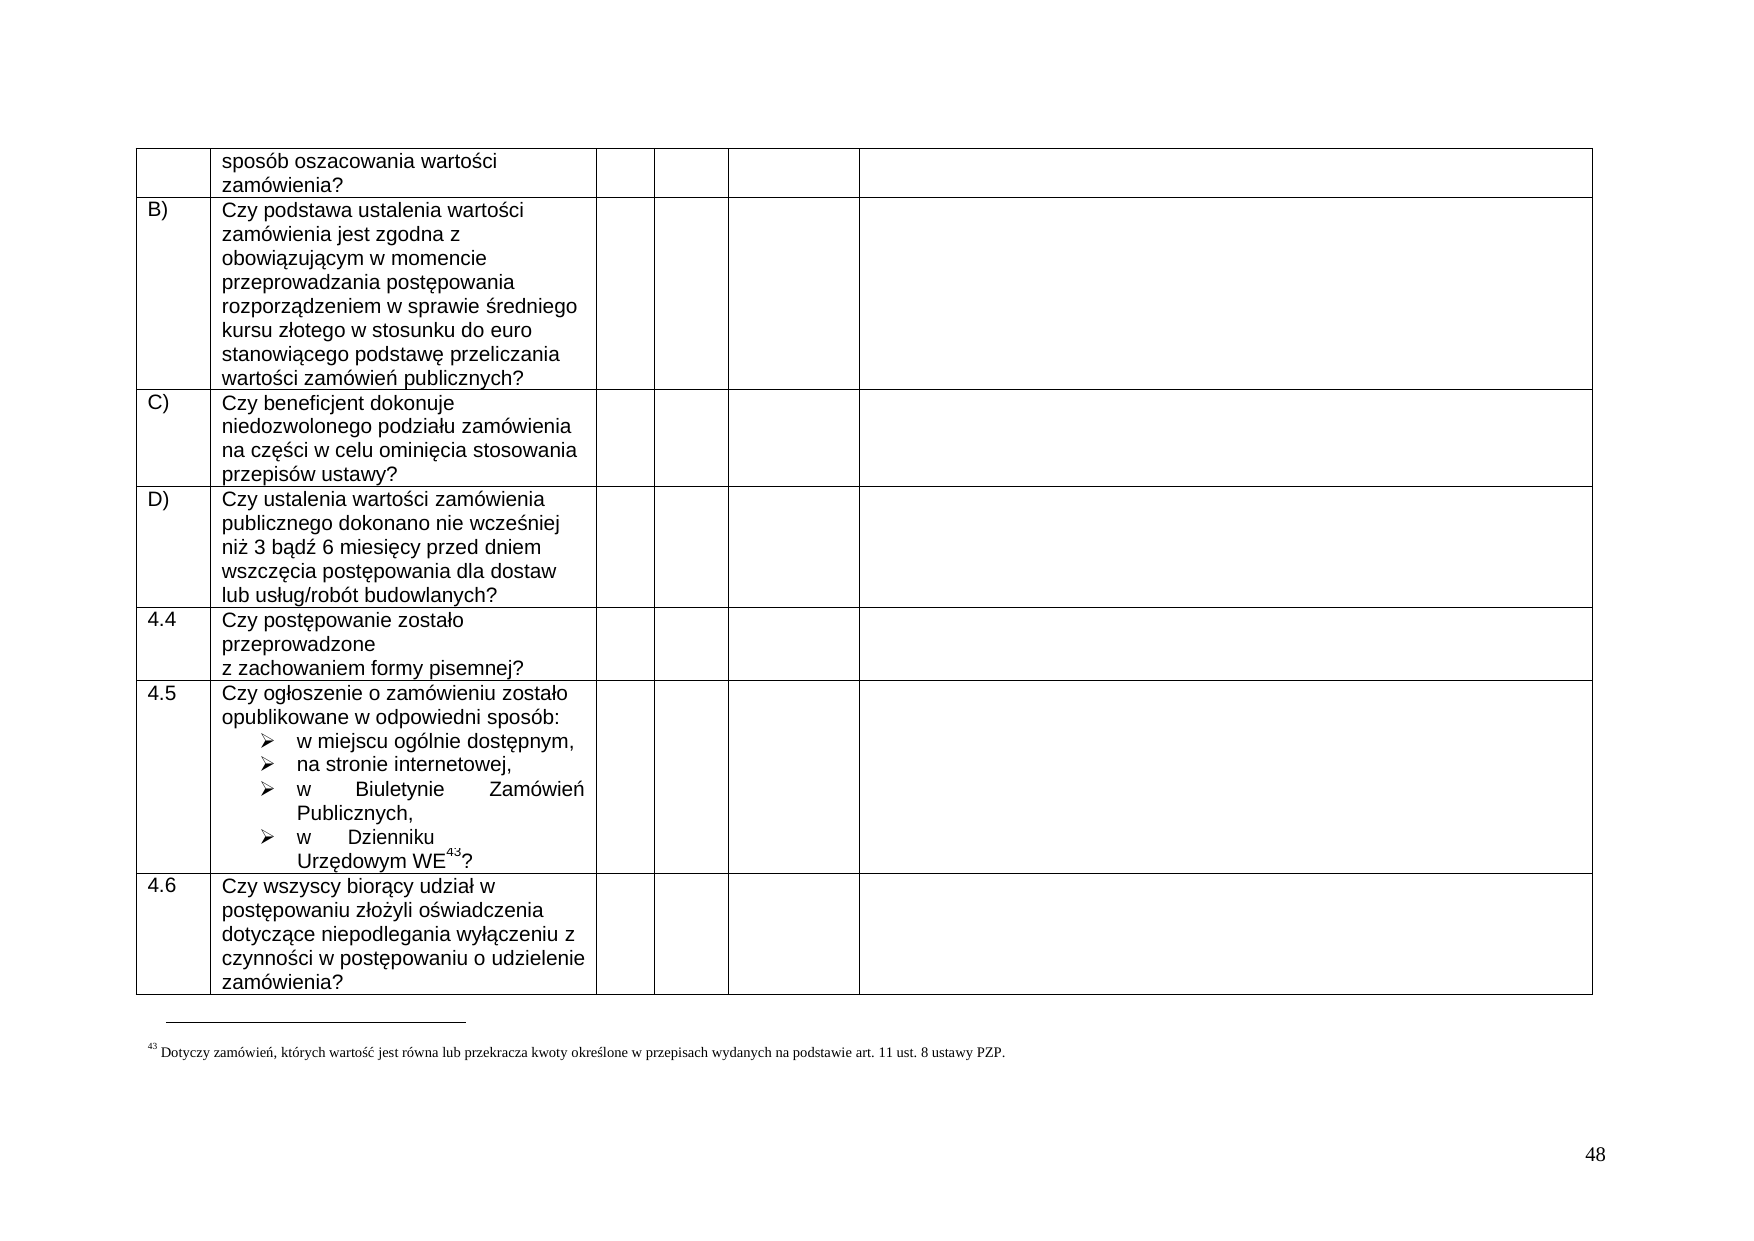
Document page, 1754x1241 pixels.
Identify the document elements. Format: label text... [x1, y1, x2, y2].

table_cell Czy postępowanie zostało przeprowadzone z zachowaniem formy pisemnej? [211, 608, 596, 680]
table_cell B) [137, 198, 210, 389]
table_cell [655, 487, 728, 607]
table_cell D) [137, 487, 210, 607]
table_cell [860, 681, 1592, 873]
table_cell [597, 198, 654, 389]
table_cell [729, 874, 859, 993]
table_cell [597, 487, 654, 607]
table_cell [860, 608, 1592, 680]
table_cell [655, 608, 728, 680]
table_cell C) [137, 390, 210, 486]
table_cell [729, 608, 859, 680]
table_cell [729, 681, 859, 873]
table_cell Czy ogłoszenie o zamówieniu zostało opublikowane w odpowiedni sposób: w miejscu ogólnie dostępnym, na stronie internetowej, w Biuletynie Zamówień Publicznych, w Dzienniku Urzędowym WE43? [211, 681, 596, 873]
table_cell [729, 487, 859, 607]
table_cell [729, 198, 859, 389]
table_cell [860, 390, 1592, 486]
table_cell Czy wszyscy biorący udział w postępowaniu złożyli oświadczenia dotyczące niepodlegania wyłączeniu z czynności w postępowaniu o udzielenie zamówienia? [211, 874, 596, 993]
table_header sposób oszacowania wartości zamówienia? [211, 149, 596, 197]
table_cell 4.5 [137, 681, 210, 873]
table_cell Czy ustalenia wartości zamówienia publicznego dokonano nie wcześniej niż 3 bądź 6 miesięcy przed dniem wszczęcia postępowania dla dostaw lub usług/robót budowlanych? [211, 487, 596, 607]
table_cell [597, 681, 654, 873]
table_cell [860, 487, 1592, 607]
table_cell [597, 390, 654, 486]
table_cell [655, 198, 728, 389]
table_header [729, 149, 859, 197]
table_cell Czy beneficjent dokonuje niedozwolonego podziału zamówienia na części w celu ominięcia stosowania przepisów ustawy? [211, 390, 596, 486]
table_cell [860, 198, 1592, 389]
table_cell [655, 874, 728, 993]
table_header [137, 149, 210, 197]
table_cell [597, 874, 654, 993]
table_cell 4.4 [137, 608, 210, 680]
table_cell [860, 874, 1592, 993]
text 43 Dotyczy zamówień, których wartość jest równa lub przekracza kwoty określone w przepisach wydanych na podstawie art. 11 ust. 8 ustawy PZP. [148, 1041, 1616, 1061]
table_cell [729, 390, 859, 486]
table_header [860, 149, 1592, 197]
table_cell [597, 608, 654, 680]
table_header [655, 149, 728, 197]
table_cell [655, 390, 728, 486]
table_header [597, 149, 654, 197]
table_cell Czy podstawa ustalenia wartości zamówienia jest zgodna z obowiązującym w momencie przeprowadzania postępowania rozporządzeniem w sprawie średniego kursu złotego w stosunku do euro stanowiącego podstawę przeliczania wartości zamówień publicznych? [211, 198, 596, 389]
table_cell 4.6 [137, 874, 210, 993]
table_cell [655, 681, 728, 873]
